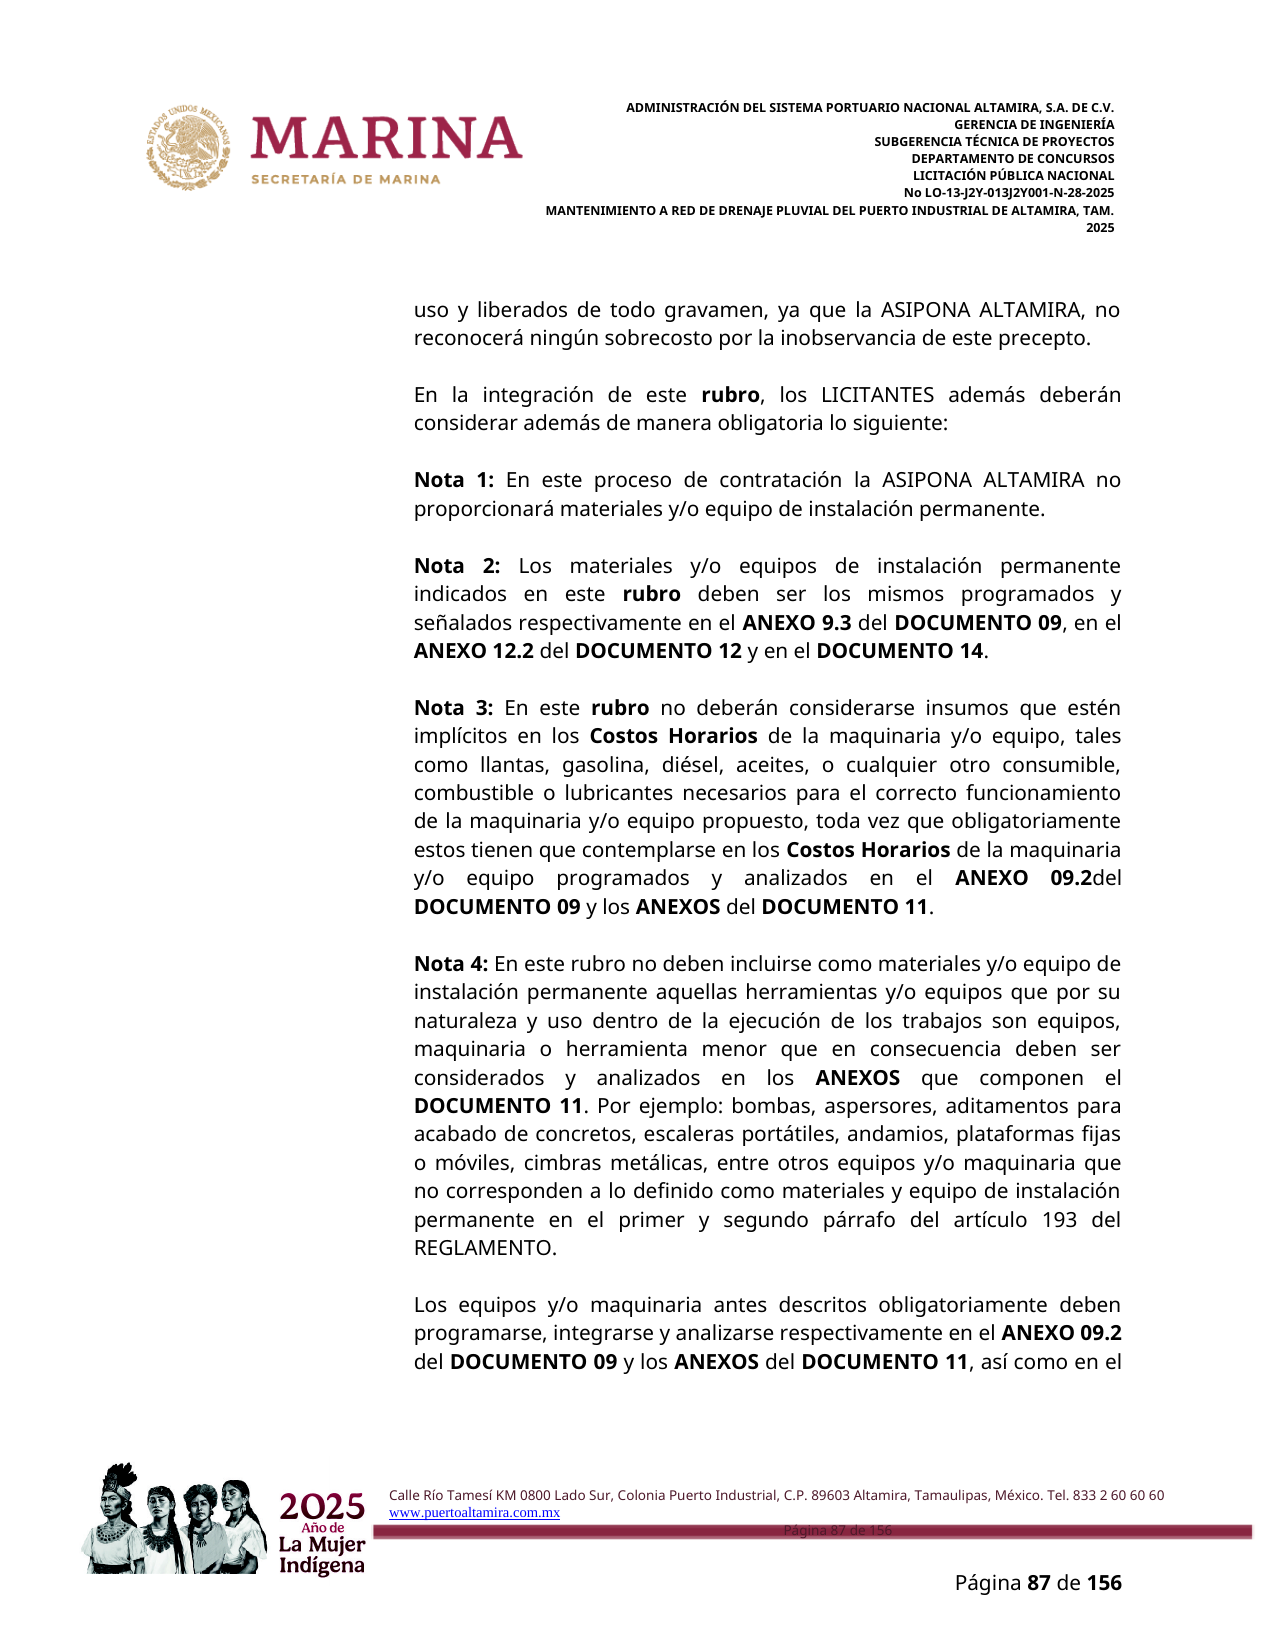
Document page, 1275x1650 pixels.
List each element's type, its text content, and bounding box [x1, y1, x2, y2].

list Nota 2: Los materiales y/o equipos de instalación permanente indicados en este rubro deben ser los mismos programados y señalados respectivamente en el ANEXO 9.3 del DOCUMENTO 09, en el ANEXO 12.2 del DOCUMENTO 12 y en el DOCUMENTO 14. [413, 551, 1122, 664]
list Nota 3: En este rubro no deberán considerarse insumos que estén implícitos en los Costos Horarios de la maquinaria y/o equipo, tales como llantas, gasolina, diésel, aceites, o cualquier otro consumible, combustible o lubricantes necesarios para el correcto funcionamiento de la maquinaria y/o equipo propuesto, toda vez que obligatoriamente estos tienen que contemplarse en los Costos Horarios de la maquinaria y/o equipo programados y analizados en el ANEXO 09.2del DOCUMENTO 09 y los ANEXOS del DOCUMENTO 11. [413, 693, 1122, 920]
picture [146, 101, 543, 191]
list Nota 4: En este rubro no deben incluirse como materiales y/o equipo de instalación permanente aquellas herramientas y/o equipos que por su naturaleza y uso dentro de la ejecución de los trabajos son equipos, maquinaria o herramienta menor que en consecuencia deben ser considerados y analizados en los ANEXOS que componen el DOCUMENTO 11. Por ejemplo: bombas, aspersores, aditamentos para acabado de concretos, escaleras portátiles, andamios, plataformas fijas o móviles, cimbras metálicas, entre otros equipos y/o maquinaria que no corresponden a lo definido como materiales y equipo de instalación permanente en el primer y segundo párrafo del artículo 193 del REGLAMENTO. [413, 949, 1122, 1262]
text En la integración de este rubro, los LICITANTES además deberán considerar además de manera obligatoria lo siguiente: [413, 380, 1122, 437]
picture [11, 1456, 1256, 1586]
text Nota 1: En este proceso de contratación la ASIPONA ALTAMIRA no proporcionará materiales y/o equipo de instalación permanente. [413, 465, 1122, 522]
